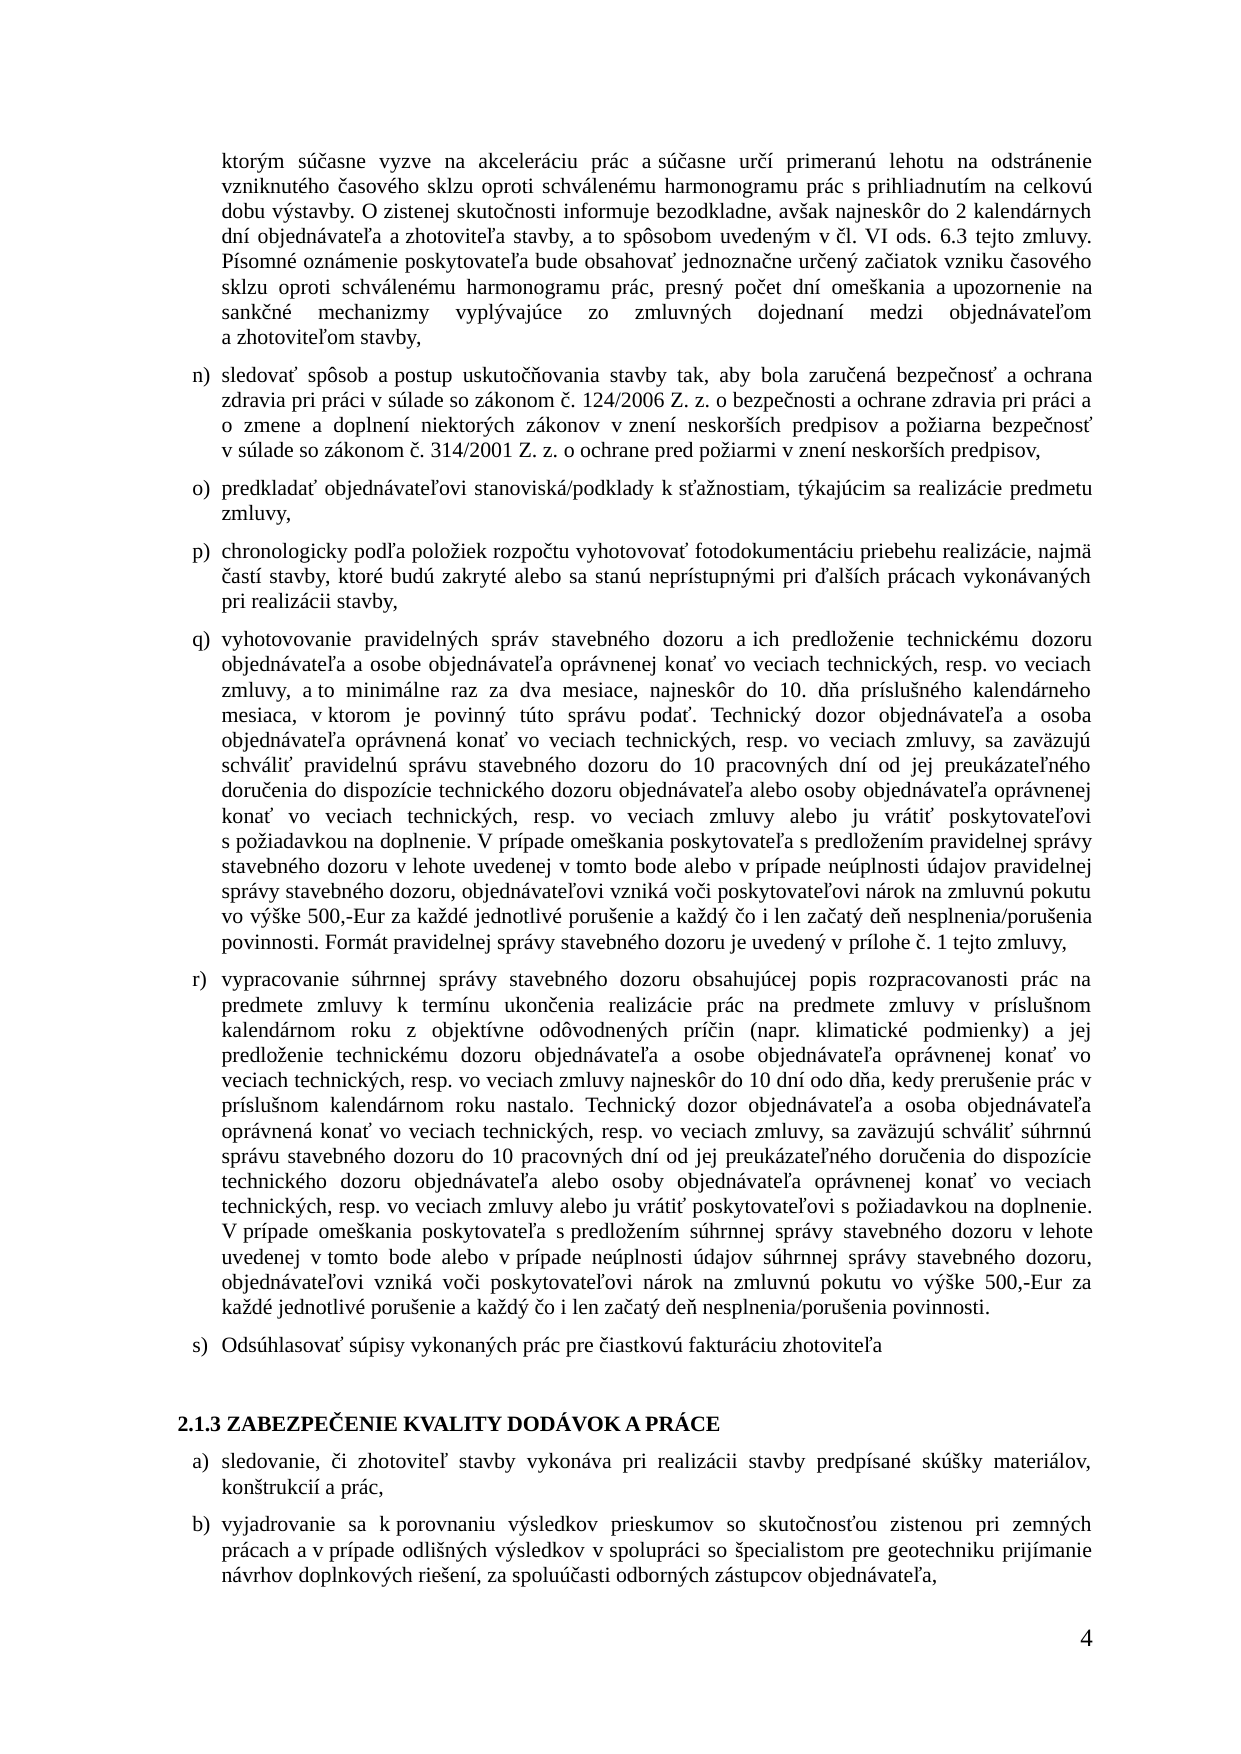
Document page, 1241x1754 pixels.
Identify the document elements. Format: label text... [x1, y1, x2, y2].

list sledovanie, či zhotoviteľ stavby vykonáva pri realizácii stavby predpísané skúšky materiálov, konštrukcií a prác, [192, 1448, 1093, 1499]
list sledovať spôsob a postup uskutočňovania stavby tak, aby bola zaručená bezpečnosť a ochrana zdravia pri práci v súlade so zákonom č. 124/2006 Z. z. o bezpečnosti a ochrane zdravia pri práci a o zmene a doplnení niektorých zákonov v znení neskorších predpisov a požiarna bezpečnosť v súlade so zákonom č. 314/2001 Z. z. o ochrane pred požiarmi v znení neskorších predpisov, [192, 362, 1093, 463]
list chronologicky podľa položiek rozpočtu vyhotovovať fotodokumentáciu priebehu realizácie, najmä častí stavby, ktoré budú zakryté alebo sa stanú neprístupnými pri ďalších prácach vykonávaných pri realizácii stavby, [192, 538, 1093, 614]
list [192, 148, 1093, 349]
list vyhotovovanie pravidelných správ stavebného dozoru a ich predloženie technickému dozoru objednávateľa a osobe objednávateľa oprávnenej konať vo veciach technických, resp. vo veciach zmluvy, a to minimálne raz za dva mesiace, najneskôr do 10. dňa príslušného kalendárneho mesiaca, v ktorom je povinný túto správu podať. Technický dozor objednávateľa a osoba objednávateľa oprávnená konať vo veciach technických, resp. vo veciach zmluvy, sa zaväzujú schváliť pravidelnú správu stavebného dozoru do 10 pracovných dní od jej preukázateľného doručenia do dispozície technického dozoru objednávateľa alebo osoby objednávateľa oprávnenej konať vo veciach technických, resp. vo veciach zmluvy alebo ju vrátiť poskytovateľovi s požiadavkou na doplnenie. V prípade omeškania poskytovateľa s predložením pravidelnej správy stavebného dozoru v lehote uvedenej v tomto bode alebo v prípade neúplnosti údajov pravidelnej správy stavebného dozoru, objednávateľovi vzniká voči poskytovateľovi nárok na zmluvnú pokutu vo výške 500,-Eur za každé jednotlivé porušenie a každý čo i len začatý deň nesplnenia/porušenia povinnosti. Formát pravidelnej správy stavebného dozoru je uvedený v prílohe č. 1 tejto zmluvy, [192, 626, 1093, 954]
list vypracovanie súhrnnej správy stavebného dozoru obsahujúcej popis rozpracovanosti prác na predmete zmluvy k termínu ukončenia realizácie prác na predmete zmluvy v príslušnom kalendárnom roku z objektívne odôvodnených príčin (napr. klimatické podmienky) a jej predloženie technickému dozoru objednávateľa a osobe objednávateľa oprávnenej konať vo veciach technických, resp. vo veciach zmluvy najneskôr do 10 dní odo dňa, kedy prerušenie prác v príslušnom kalendárnom roku nastalo. Technický dozor objednávateľa a osoba objednávateľa oprávnená konať vo veciach technických, resp. vo veciach zmluvy, sa zaväzujú schváliť súhrnnú správu stavebného dozoru do 10 pracovných dní od jej preukázateľného doručenia do dispozície technického dozoru objednávateľa alebo osoby objednávateľa oprávnenej konať vo veciach technických, resp. vo veciach zmluvy alebo ju vrátiť poskytovateľovi s požiadavkou na doplnenie. V prípade omeškania poskytovateľa s predložením súhrnnej správy stavebného dozoru v lehote uvedenej v tomto bode alebo v prípade neúplnosti údajov súhrnnej správy stavebného dozoru, objednávateľovi vzniká voči poskytovateľovi nárok na zmluvnú pokutu vo výške 500,-Eur za každé jednotlivé porušenie a každý čo i len začatý deň nesplnenia/porušenia povinnosti. [192, 966, 1093, 1319]
text 2.1.3 ZABEZPEČENIE KVALITY DODÁVOK A PRÁCE [177, 1411, 1093, 1436]
list predkladať objednávateľovi stanoviská/podklady k sťažnostiam, týkajúcim sa realizácie predmetu zmluvy, [192, 475, 1093, 526]
list Odsúhlasovať súpisy vykonaných prác pre čiastkovú fakturáciu zhotoviteľa [192, 1332, 1093, 1357]
list vyjadrovanie sa k porovnaniu výsledkov prieskumov so skutočnosťou zistenou pri zemných prácach a v prípade odlišných výsledkov v spolupráci so špecialistom pre geotechniku prijímanie návrhov doplnkových riešení, za spoluúčasti odborných zástupcov objednávateľa, [192, 1511, 1093, 1587]
